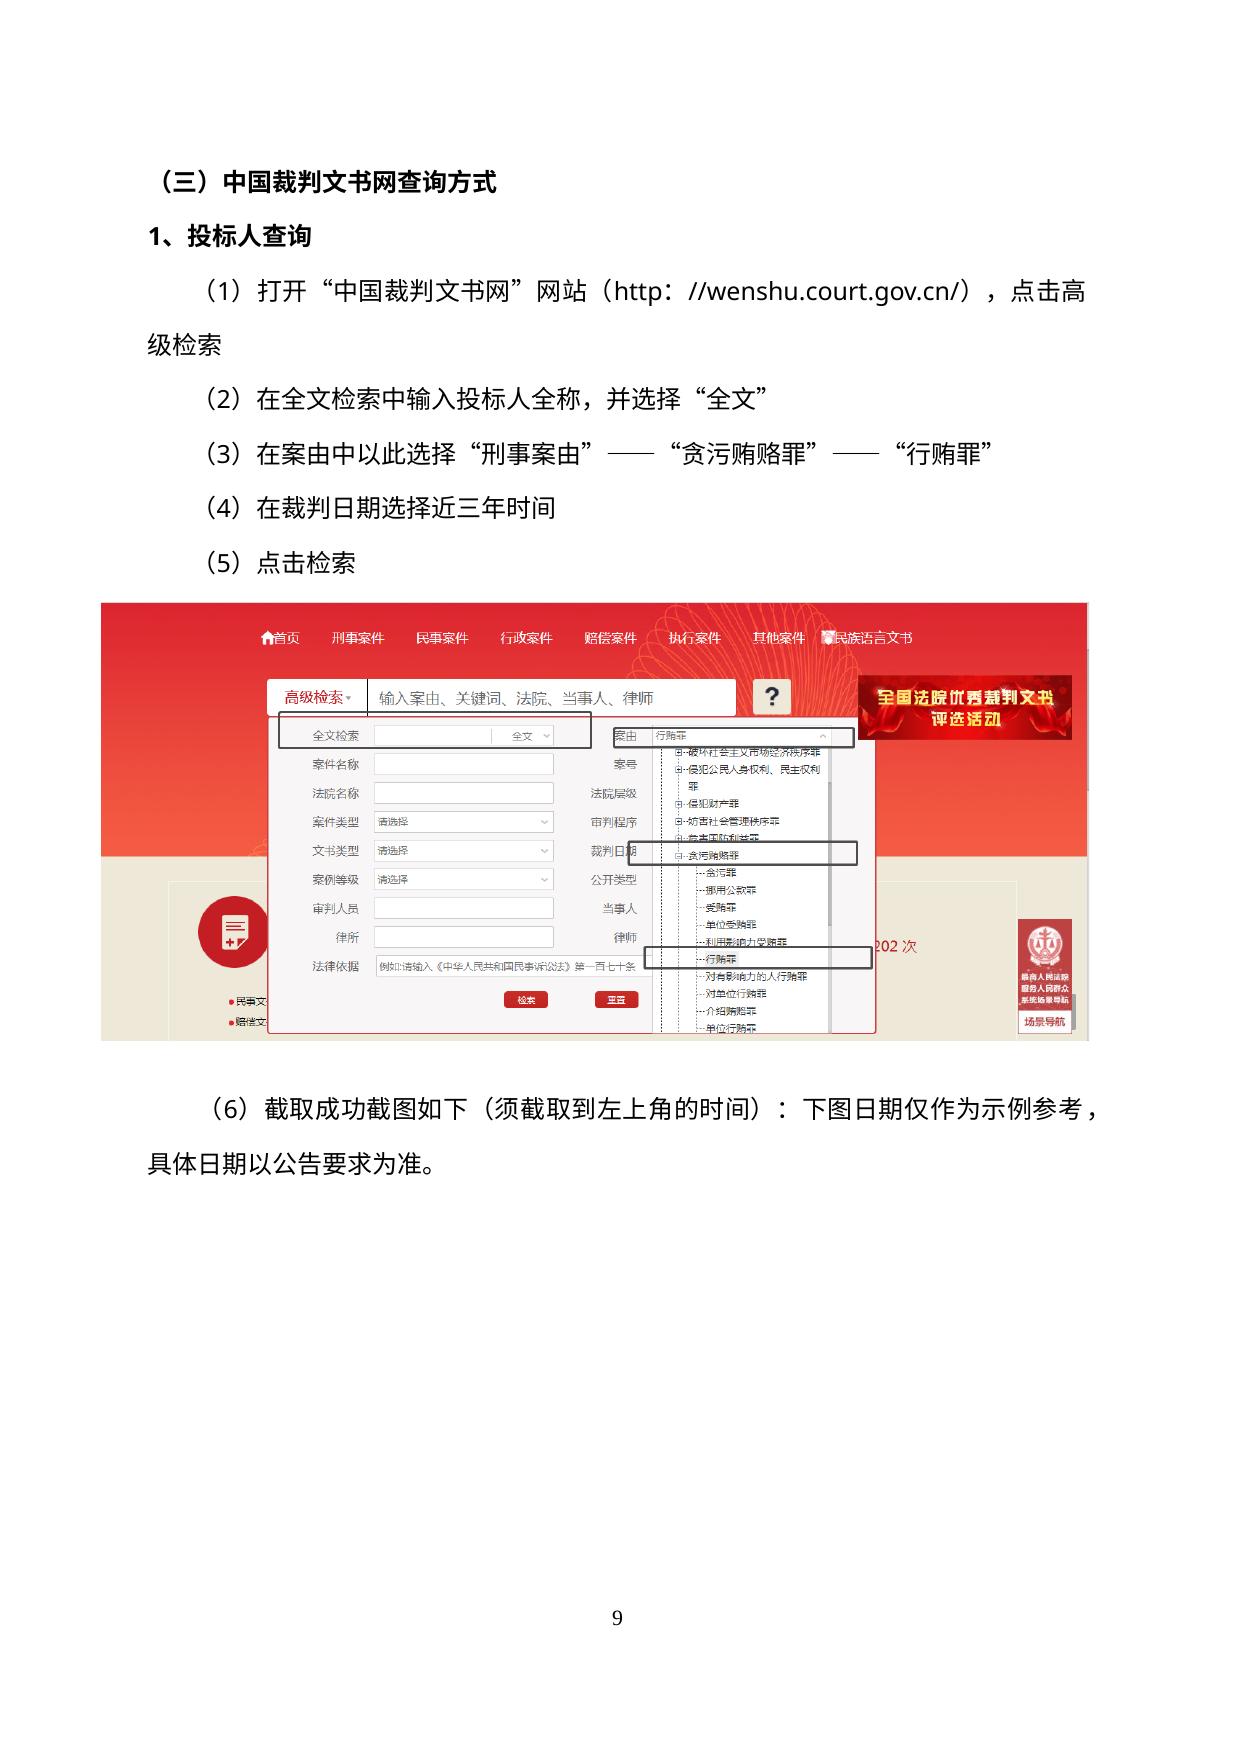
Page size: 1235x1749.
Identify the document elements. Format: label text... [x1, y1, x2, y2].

text （2）在全文检索中输入投标人全称，并选择“全文” [148, 380, 1087, 416]
text （三）中国裁判文书网查询方式 [148, 162, 1087, 199]
text （6）截取成功截图如下（须截取到左上角的时间）：下图日期仅作为示例参考，具体日期以公告要求为准。 [148, 1041, 1087, 1180]
text 1、投标人查询 [148, 217, 1087, 253]
text （5）点击检索 [148, 543, 1087, 579]
text （1）打开“中国裁判文书网”网站（http：//wenshu.court.gov.cn/），点击高级检索 [148, 271, 1087, 362]
picture [101, 602, 1090, 1041]
text （3）在案由中以此选择“刑事案由”——“贪污贿赂罪”——“行贿罪” [148, 434, 1087, 471]
text （4）在裁判日期选择近三年时间 [148, 489, 1087, 525]
